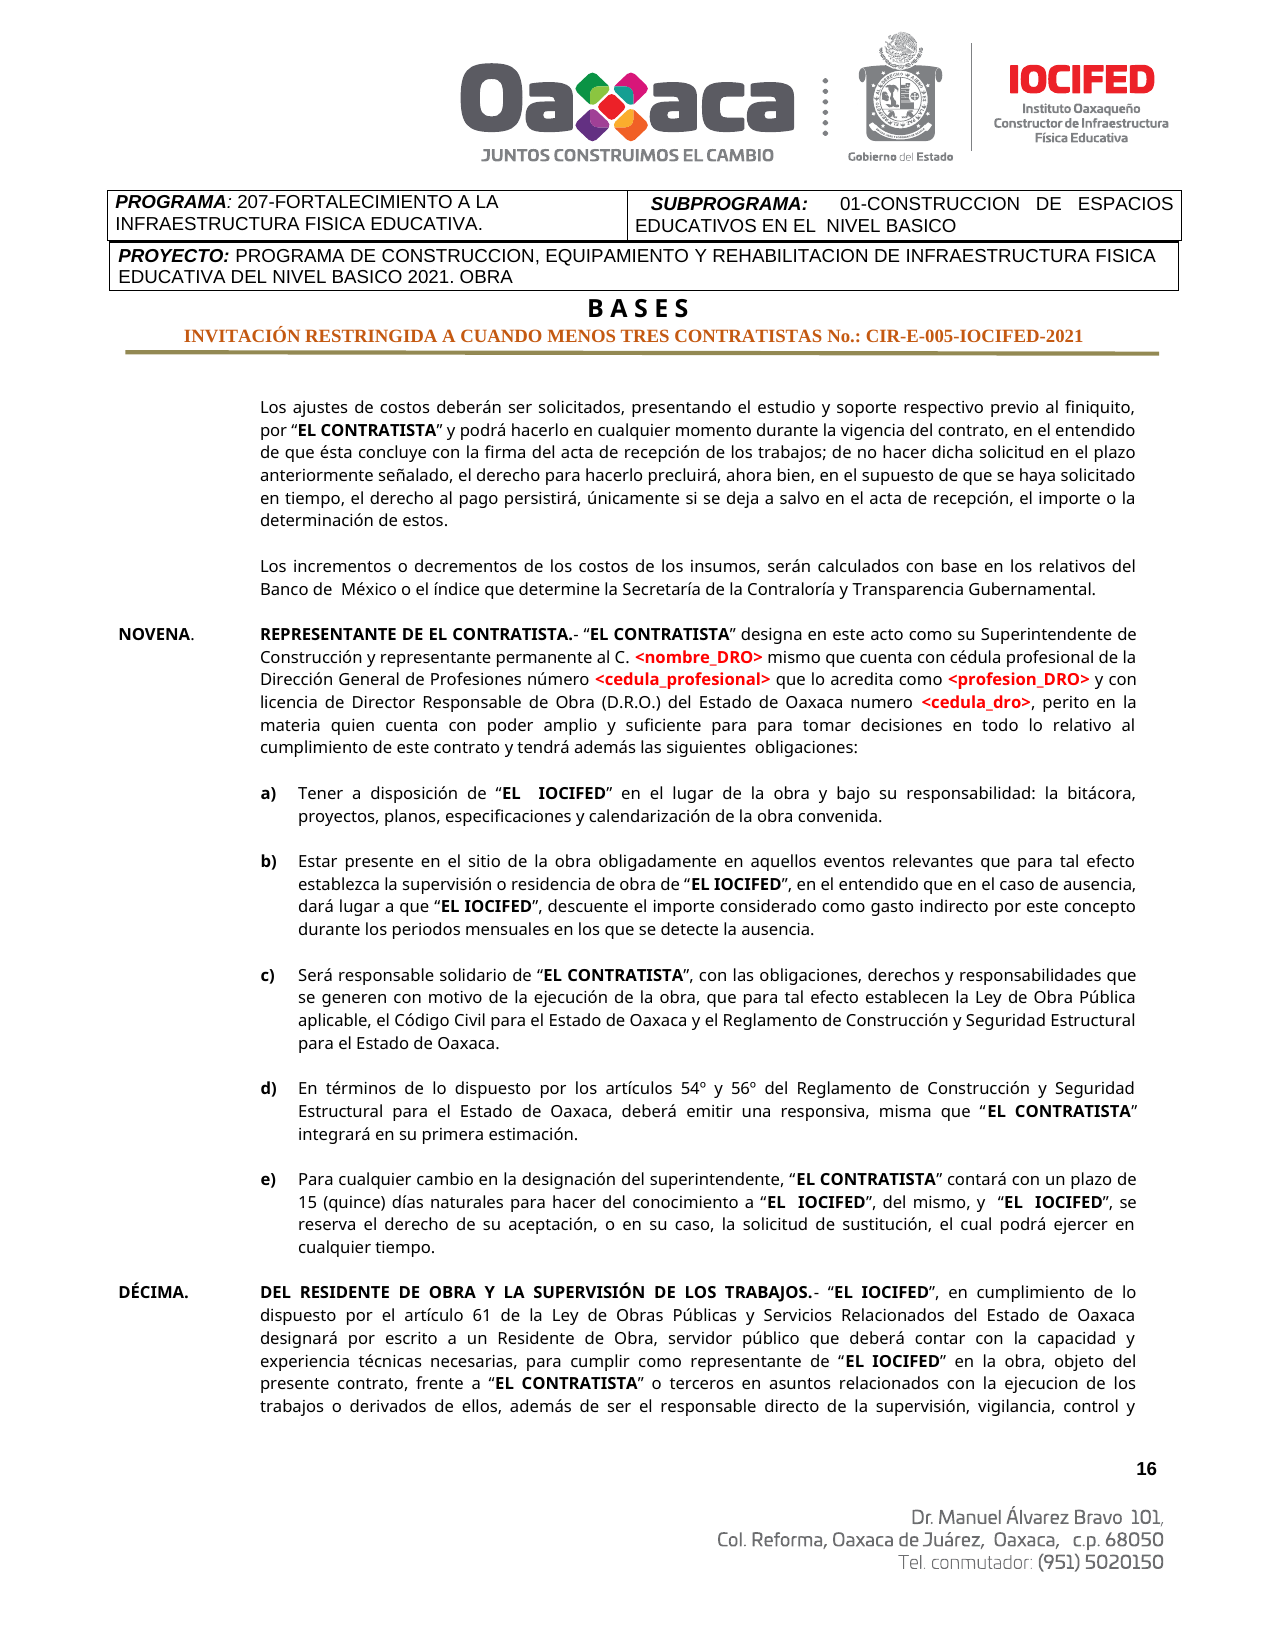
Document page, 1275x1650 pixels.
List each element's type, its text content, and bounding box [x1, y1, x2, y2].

list Tener a disposición de “EL IOCIFED” en el lugar de la obra y bajo su responsabilidad: la bitácora, proyectos, planos, especificaciones y calendarización de la obra convenida. [260, 782, 1137, 827]
text Los incrementos o decrementos de los costos de los insumos, serán calculados con base en los relativos del Banco de México o el índice que determine la Secretaría de la Contraloría y Transparencia Gubernamental. [118, 554, 1137, 600]
text Los ajustes de costos deberán ser solicitados, presentando el estudio y soporte respectivo previo al finiquito, por “EL CONTRATISTA” y podrá hacerlo en cualquier momento durante la vigencia del contrato, en el entendido de que ésta concluye con la firma del acta de recepción de los trabajos; de no hacer dicha solicitud en el plazo anteriormente señalado, el derecho para hacerlo precluirá, ahora bien, en el supuesto de que se haya solicitado en tiempo, el derecho al pago persistirá, únicamente si se deja a salvo en el acta de recepción, el importe o la determinación de estos. [118, 396, 1137, 532]
list Estar presente en el sitio de la obra obligadamente en aquellos eventos relevantes que para tal efecto establezca la supervisión o residencia de obra de “EL IOCIFED”, en el entendido que en el caso de ausencia, dará lugar a que “EL IOCIFED”, descuente el importe considerado como gasto indirecto por este concepto durante los periodos mensuales en los que se detecte la ausencia. [260, 850, 1137, 941]
list Será responsable solidario de “EL CONTRATISTA”, con las obligaciones, derechos y responsabilidades que se generen con motivo de la ejecución de la obra, que para tal efecto establecen la Ley de Obra Pública aplicable, el Código Civil para el Estado de Oaxaca y el Reglamento de Construcción y Seguridad Estructural para el Estado de Oaxaca. [260, 963, 1137, 1054]
list Para cualquier cambio en la designación del superintendente, “EL CONTRATISTA” contará con un plazo de 15 (quince) días naturales para hacer del conocimiento a “EL IOCIFED”, del mismo, y “EL IOCIFED”, se reserva el derecho de su aceptación, o en su caso, la solicitud de sustitución, el cual podrá ejercer en cualquier tiempo. [260, 1168, 1137, 1258]
list En términos de lo dispuesto por los artículos 54º y 56º del Reglamento de Construcción y Seguridad Estructural para el Estado de Oaxaca, deberá emitir una responsiva, misma que “EL CONTRATISTA” integrará en su primera estimación. [260, 1077, 1137, 1145]
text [118, 1281, 1137, 1417]
text NOVENA. REPRESENTANTE DE EL CONTRATISTA.- “EL CONTRATISTA” designa en este acto como su Superintendente de Construcción y representante permanente al C. <nombre_DRO> mismo que cuenta con cédula profesional de la Dirección General de Profesiones número <cedula_profesional> que lo acredita como <profesion_DRO> y con licencia de Director Responsable de Obra (D.R.O.) del Estado de Oaxaca numero <cedula_dro>, perito en la materia quien cuenta con poder amplio y suficiente para para tomar decisiones en todo lo relativo al cumplimiento de este contrato y tendrá además las siguientes obligaciones: [118, 623, 1137, 759]
